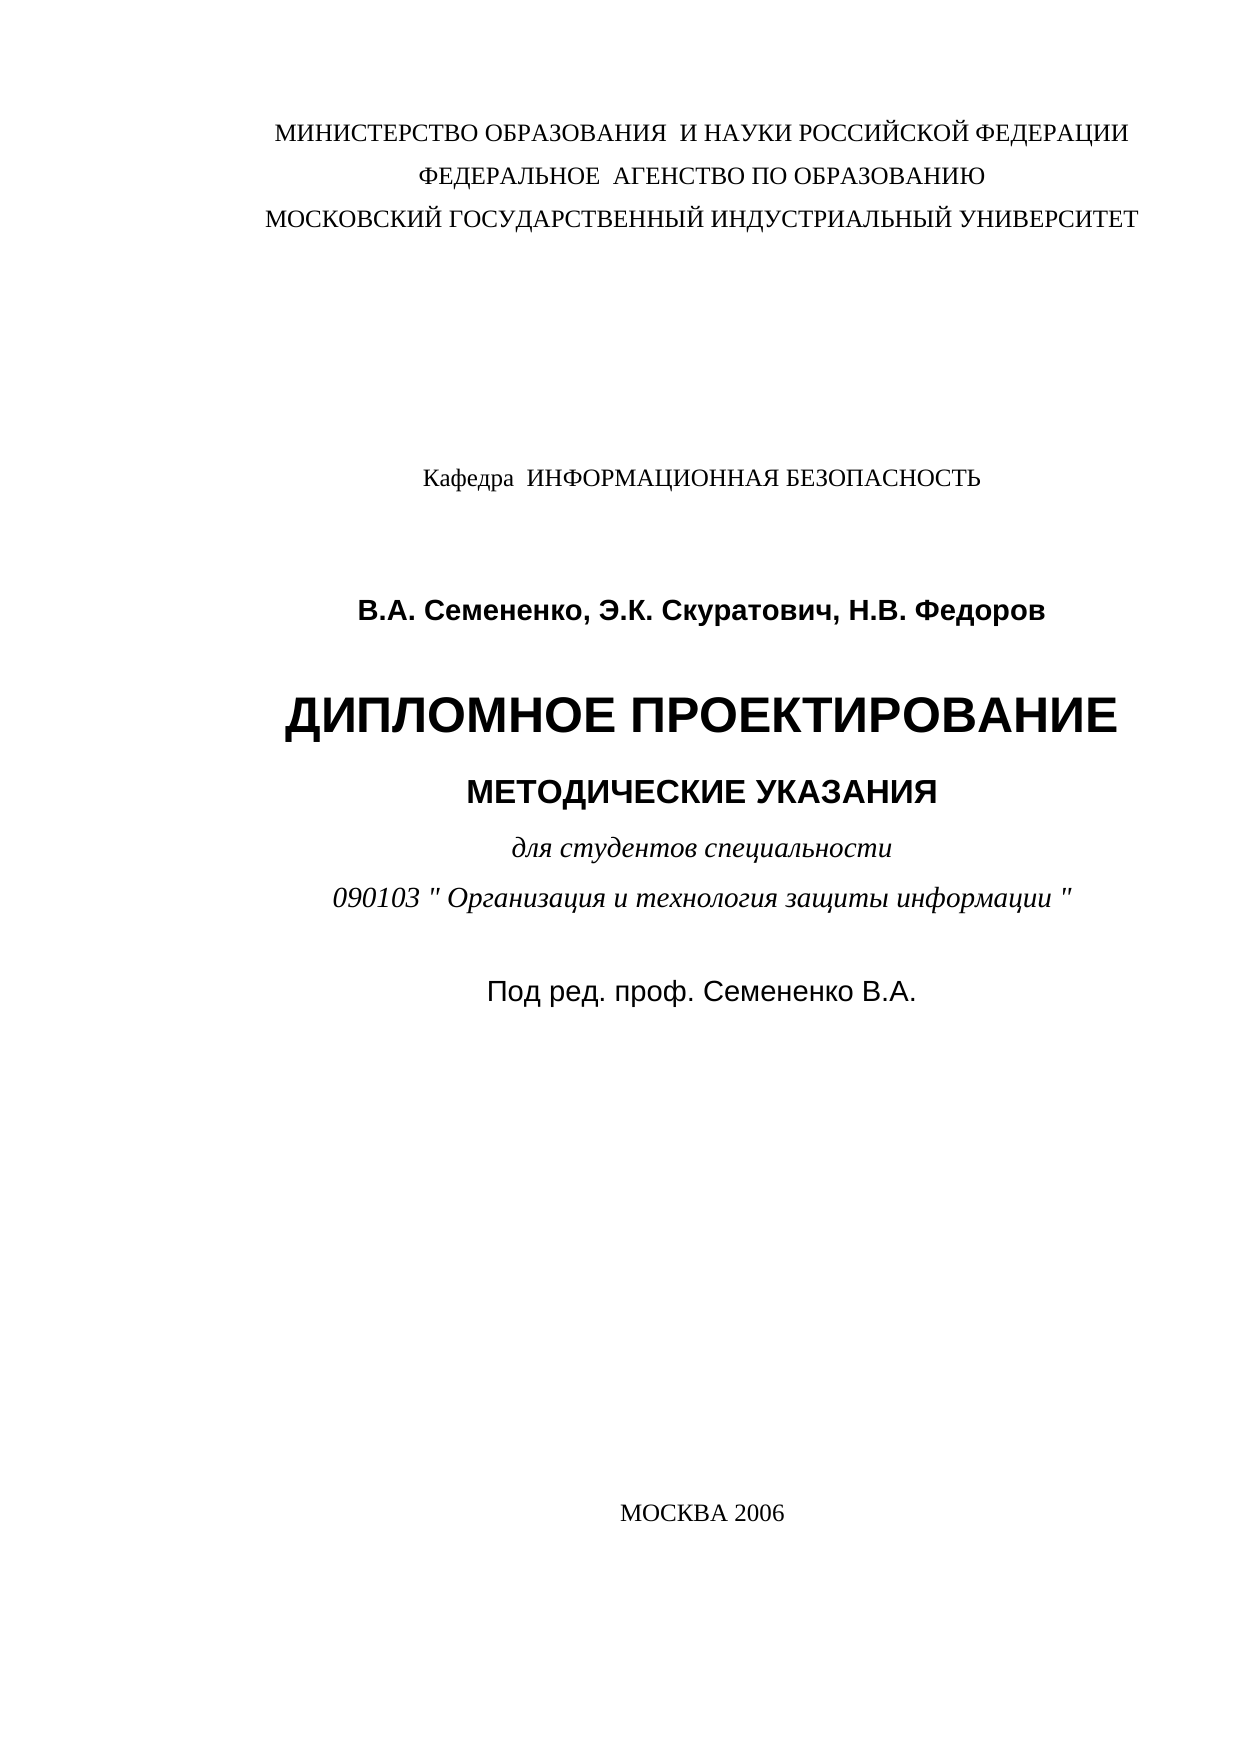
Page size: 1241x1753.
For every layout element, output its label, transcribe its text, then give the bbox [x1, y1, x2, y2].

text 090103 " Организация и технология защиты информации " [148, 880, 1181, 914]
text Под ред. проф. Семененко В.А. [148, 973, 1181, 1007]
text МИНИСТЕРСТВО ОБРАЗОВАНИЯ И НАУКИ РОССИЙСКОЙ ФЕДЕРАЦИИ [148, 118, 1181, 147]
text ДИПЛОМНОЕ ПРОЕКТИРОВАНИЕ [148, 686, 1181, 743]
text для студентов специальности [148, 830, 1181, 863]
text МЕТОДИЧЕСКИЕ УКАЗАНИЯ [148, 772, 1181, 811]
text МОСКОВСКИЙ ГОСУДАРСТВЕННЫЙ ИНДУСТРИАЛЬНЫЙ УНИВЕРСИТЕТ [148, 204, 1181, 233]
text В.А. Семененко, Э.К. Скуратович, Н.В. Федоров [148, 592, 1181, 626]
text Кафедра ИНФОРМАЦИОННАЯ БЕЗОПАСНОСТЬ [148, 463, 1181, 492]
text МОСКВА 2006 [148, 1498, 1181, 1527]
text ФЕДЕРАЛЬНОЕ АГЕНСТВО ПО ОБРАЗОВАНИЮ [148, 161, 1181, 190]
